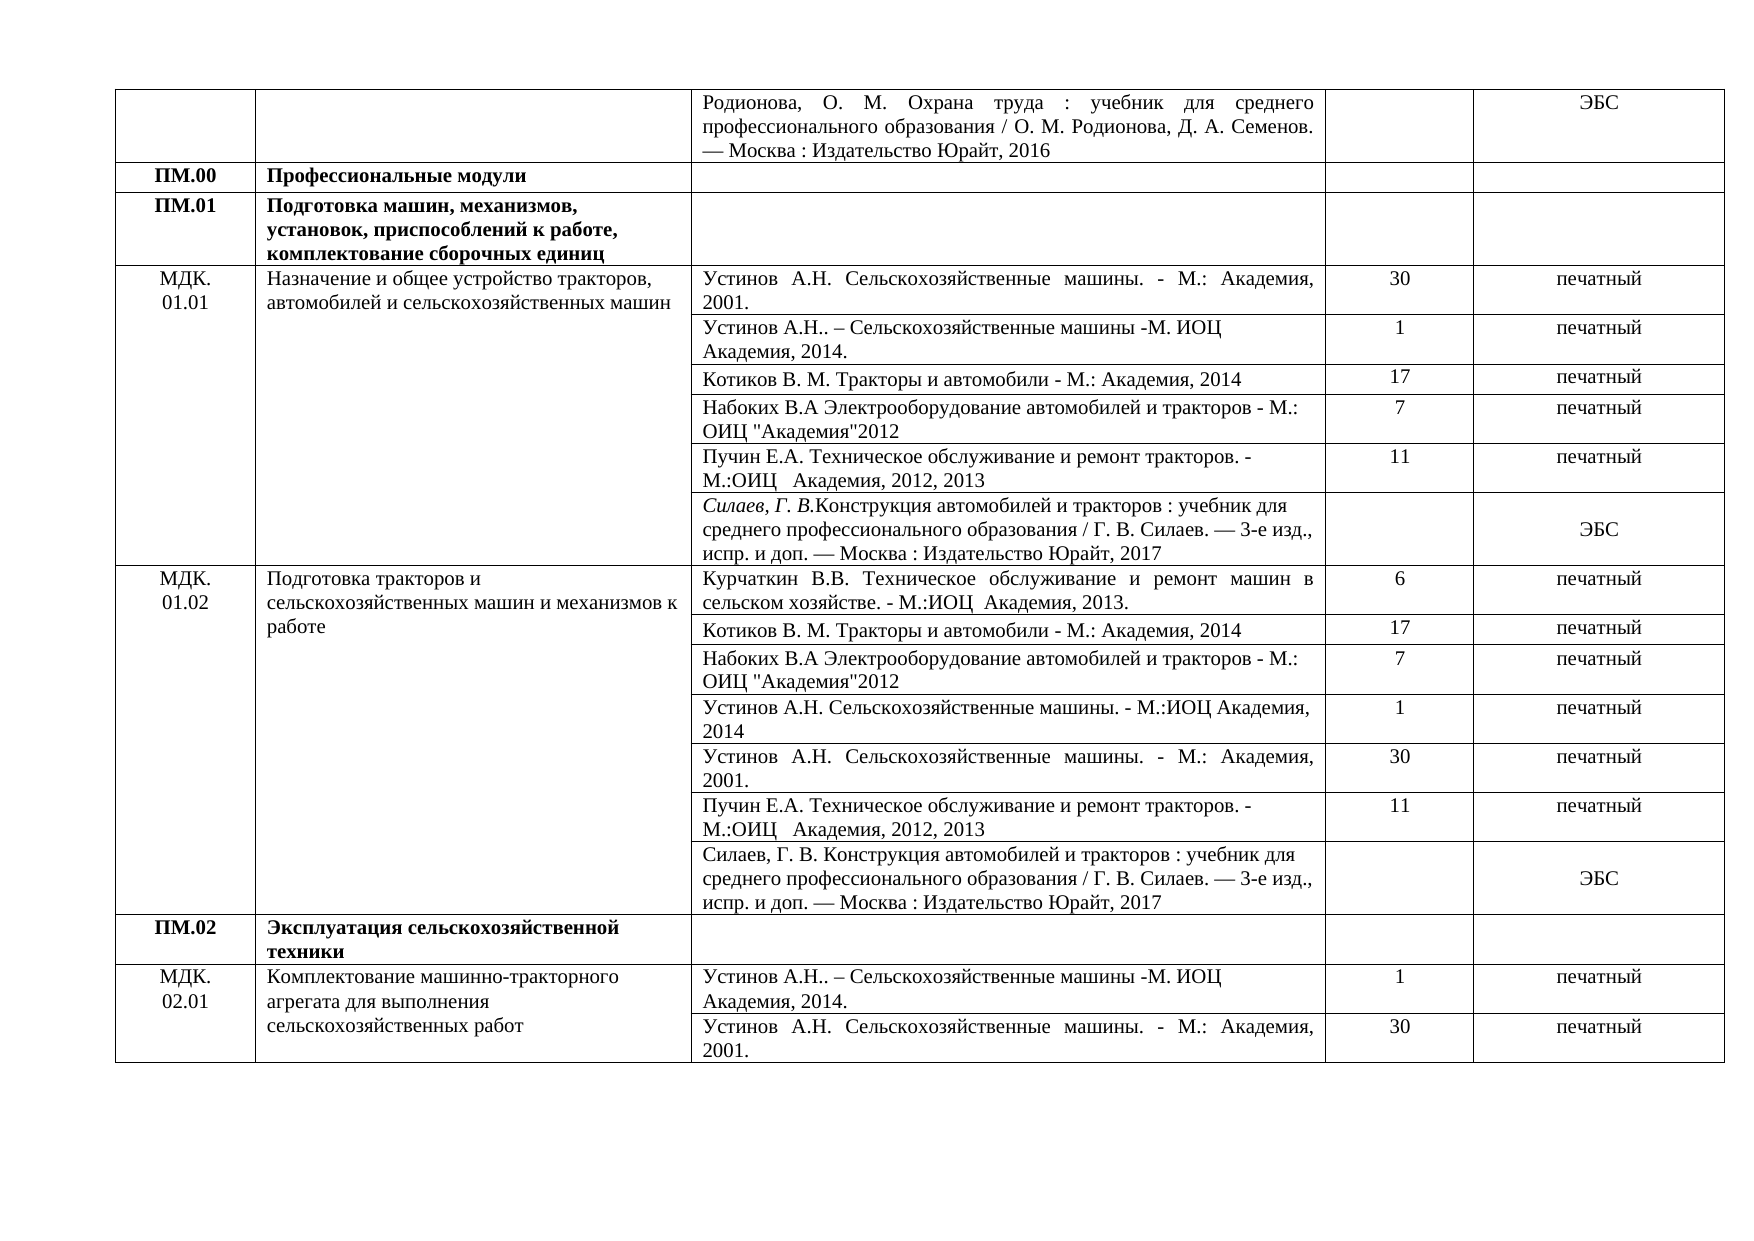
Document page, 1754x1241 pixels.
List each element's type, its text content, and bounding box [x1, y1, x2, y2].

table_cell Пучин Е.А. Техническое обслуживание и ремонт тракторов. - М.:ОИЦ Академия, 2012, 2013 [692, 793, 1325, 841]
table_cell Набоких В.А Электрооборудование автомобилей и тракторов - М.: ОИЦ "Академия"2012 [692, 395, 1325, 443]
table_cell печатный [1474, 793, 1724, 841]
table_cell печатный [1474, 645, 1724, 693]
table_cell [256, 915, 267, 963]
table_cell ЭБС [1474, 493, 1724, 565]
table_cell Курчаткин В.В. Техническое обслуживание и ремонт машин в сельском хозяйстве. - М.:ИОЦ Академия, 2013. [692, 566, 1325, 614]
table_cell 6 [1326, 566, 1473, 614]
table_cell [692, 163, 1325, 192]
table_cell печатный [1474, 444, 1724, 492]
table_cell [692, 915, 1325, 963]
table_cell печатный [1474, 615, 1724, 644]
table_cell Котиков В. М. Тракторы и автомобили - М.: Академия, 2014 [692, 365, 1325, 393]
table_cell МДК. 01.02 [116, 566, 255, 914]
table_cell 17 [1326, 615, 1473, 644]
table_cell 11 [1326, 793, 1473, 841]
table_cell Родионова, О. М. Охрана труда : учебник для среднего профессионального образования / О. М. Родионова, Д. А. Семенов. — Москва : Издательство Юрайт, 2016 [692, 90, 1325, 162]
table_cell 11 [1326, 444, 1473, 492]
table_cell Пучин Е.А. Техническое обслуживание и ремонт тракторов. - М.:ОИЦ Академия, 2012, 2013 [692, 444, 1325, 492]
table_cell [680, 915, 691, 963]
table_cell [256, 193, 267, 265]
table_cell печатный [1474, 365, 1724, 393]
table_cell МДК. 02.01 [116, 965, 255, 1062]
table_cell 17 [1326, 365, 1473, 393]
table_cell 1 [1326, 965, 1473, 1013]
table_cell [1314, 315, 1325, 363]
table_cell ПМ.02 [116, 915, 255, 963]
table_cell Котиков В. М. Тракторы и автомобили - М.: Академия, 2014 [692, 615, 1325, 644]
table_cell Назначение и общее устройство тракторов, автомобилей и сельскохозяйственных машин [256, 266, 691, 565]
table_cell Комплектование машинно-тракторного агрегата для выполнения сельскохозяйственных работ [256, 965, 691, 1062]
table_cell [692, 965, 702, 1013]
table_cell [692, 193, 1325, 265]
table_cell [1326, 163, 1473, 192]
table_cell ЭБС [1474, 842, 1724, 914]
table_cell 30 [1326, 744, 1473, 792]
table_cell 1 [1326, 315, 1473, 363]
table_cell Устинов А.Н. Сельскохозяйственные машины. - М.: Академия, 2001. [692, 266, 1325, 314]
table_cell [1474, 193, 1724, 265]
table_cell ПМ.01 [116, 193, 255, 265]
table_cell 7 [1326, 645, 1473, 693]
table_cell [1326, 842, 1473, 914]
table_cell МДК. 01.01 [116, 266, 255, 565]
table_cell [1326, 193, 1473, 265]
table_cell [1474, 163, 1724, 192]
table_cell 1 [1326, 695, 1473, 743]
table_cell Подготовка тракторов и сельскохозяйственных машин и механизмов к работе [256, 566, 691, 914]
table_cell Устинов А.Н. Сельскохозяйственные машины. - М.: Академия, 2001. [692, 1014, 1325, 1062]
table_cell Набоких В.А Электрооборудование автомобилей и тракторов - М.: ОИЦ "Академия"2012 [692, 645, 1325, 693]
table_cell ПМ.00 [116, 163, 255, 192]
table_cell 30 [1326, 266, 1473, 314]
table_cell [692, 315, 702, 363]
table_cell 7 [1326, 395, 1473, 443]
table_cell печатный [1474, 566, 1724, 614]
table_cell печатный [1474, 695, 1724, 743]
table_cell [1326, 493, 1473, 565]
table_cell печатный [1474, 1014, 1724, 1062]
table_cell [1474, 915, 1724, 963]
table_cell Профессиональные модули [256, 163, 691, 192]
table_cell печатный [1474, 315, 1724, 363]
table_cell 30 [1326, 1014, 1473, 1062]
table_cell печатный [1474, 965, 1724, 1013]
table_cell ЭБС [1474, 90, 1724, 162]
table_cell [1326, 90, 1473, 162]
table_cell печатный [1474, 395, 1724, 443]
table_cell Устинов А.Н. Сельскохозяйственные машины. - М.: Академия, 2001. [692, 744, 1325, 792]
table_cell Устинов А.Н. Сельскохозяйственные машины. - М.:ИОЦ Академия, 2014 [692, 695, 1325, 743]
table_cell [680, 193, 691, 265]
table_cell [1326, 915, 1473, 963]
table_cell печатный [1474, 266, 1724, 314]
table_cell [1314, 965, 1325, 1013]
table_cell печатный [1474, 744, 1724, 792]
